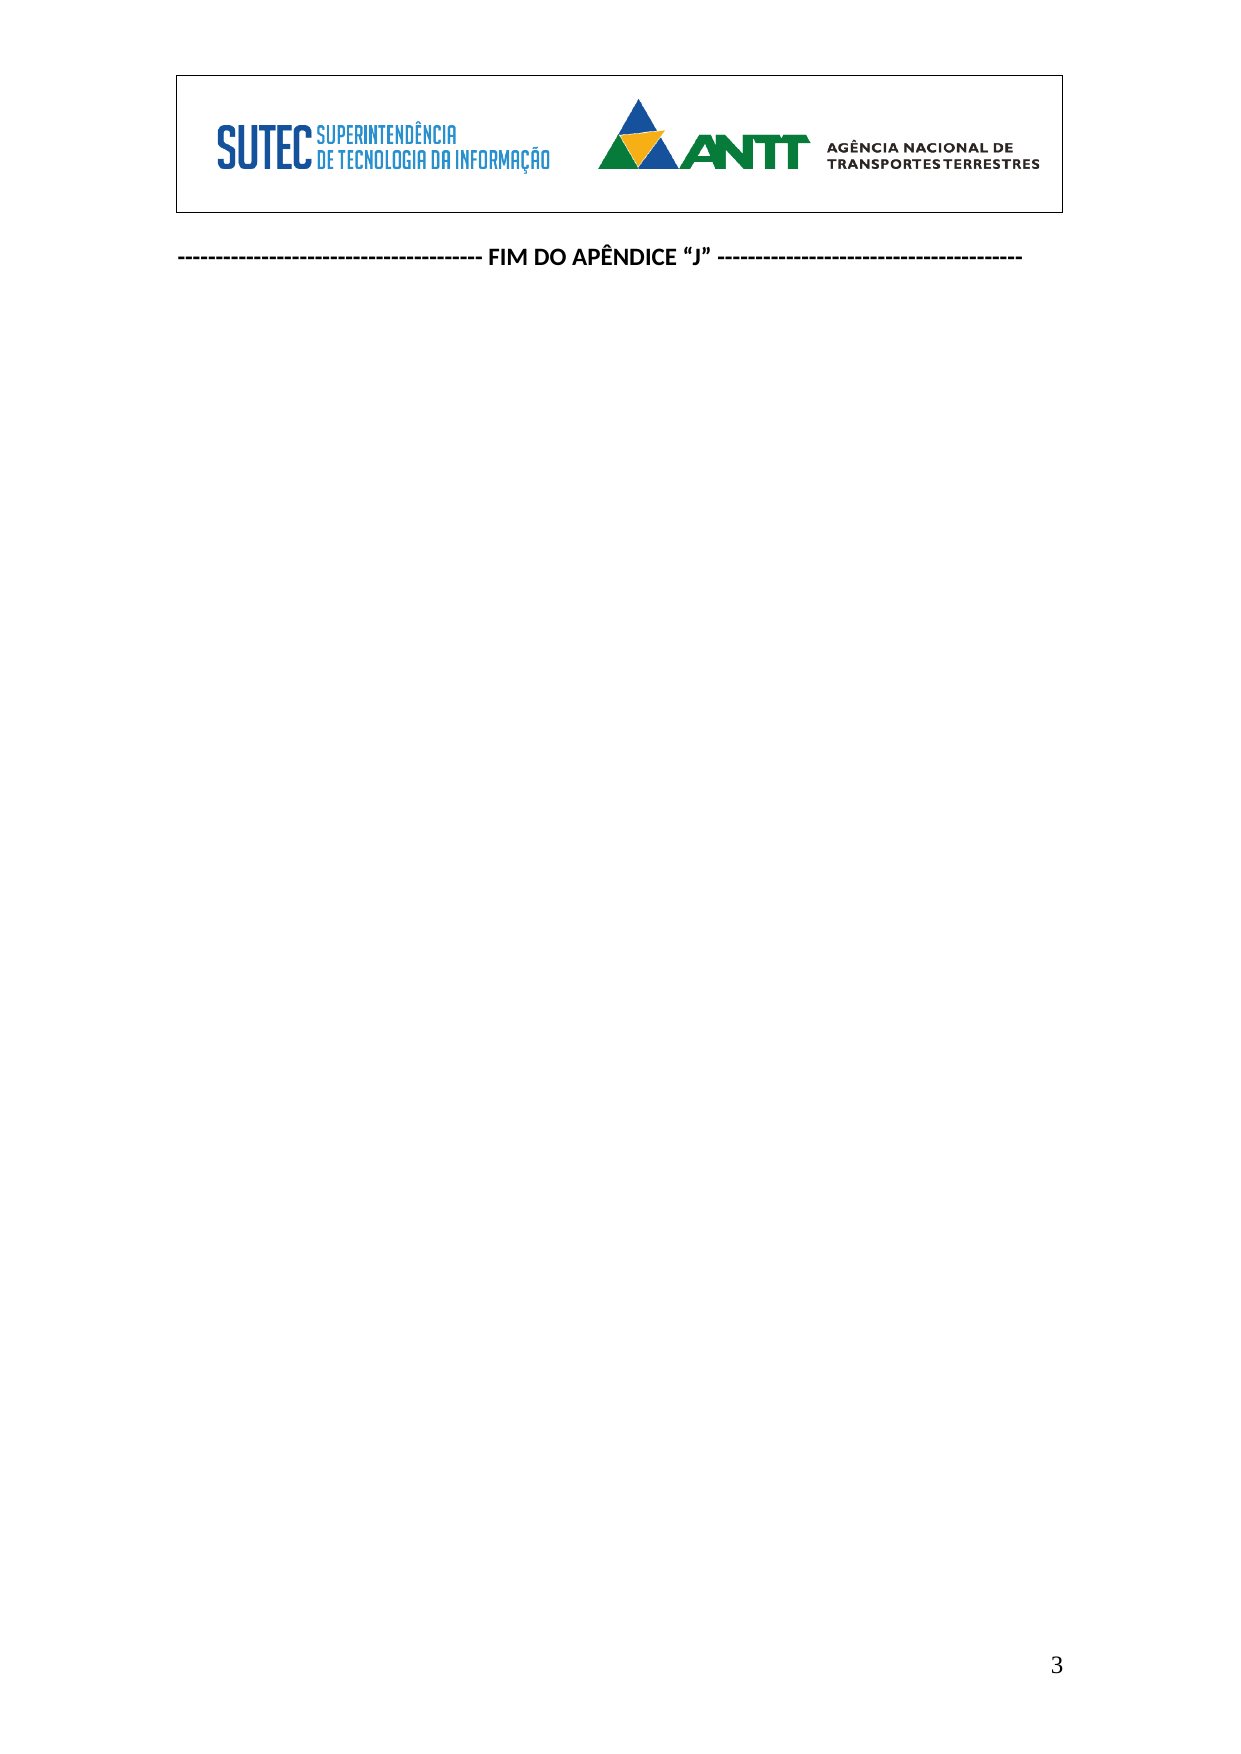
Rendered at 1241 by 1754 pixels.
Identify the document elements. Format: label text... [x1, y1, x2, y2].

picture [181, 81, 1062, 207]
text ---------------------------------------- FIM DO APÊNDICE “J” ---------------------------------------- [177, 241, 1063, 272]
